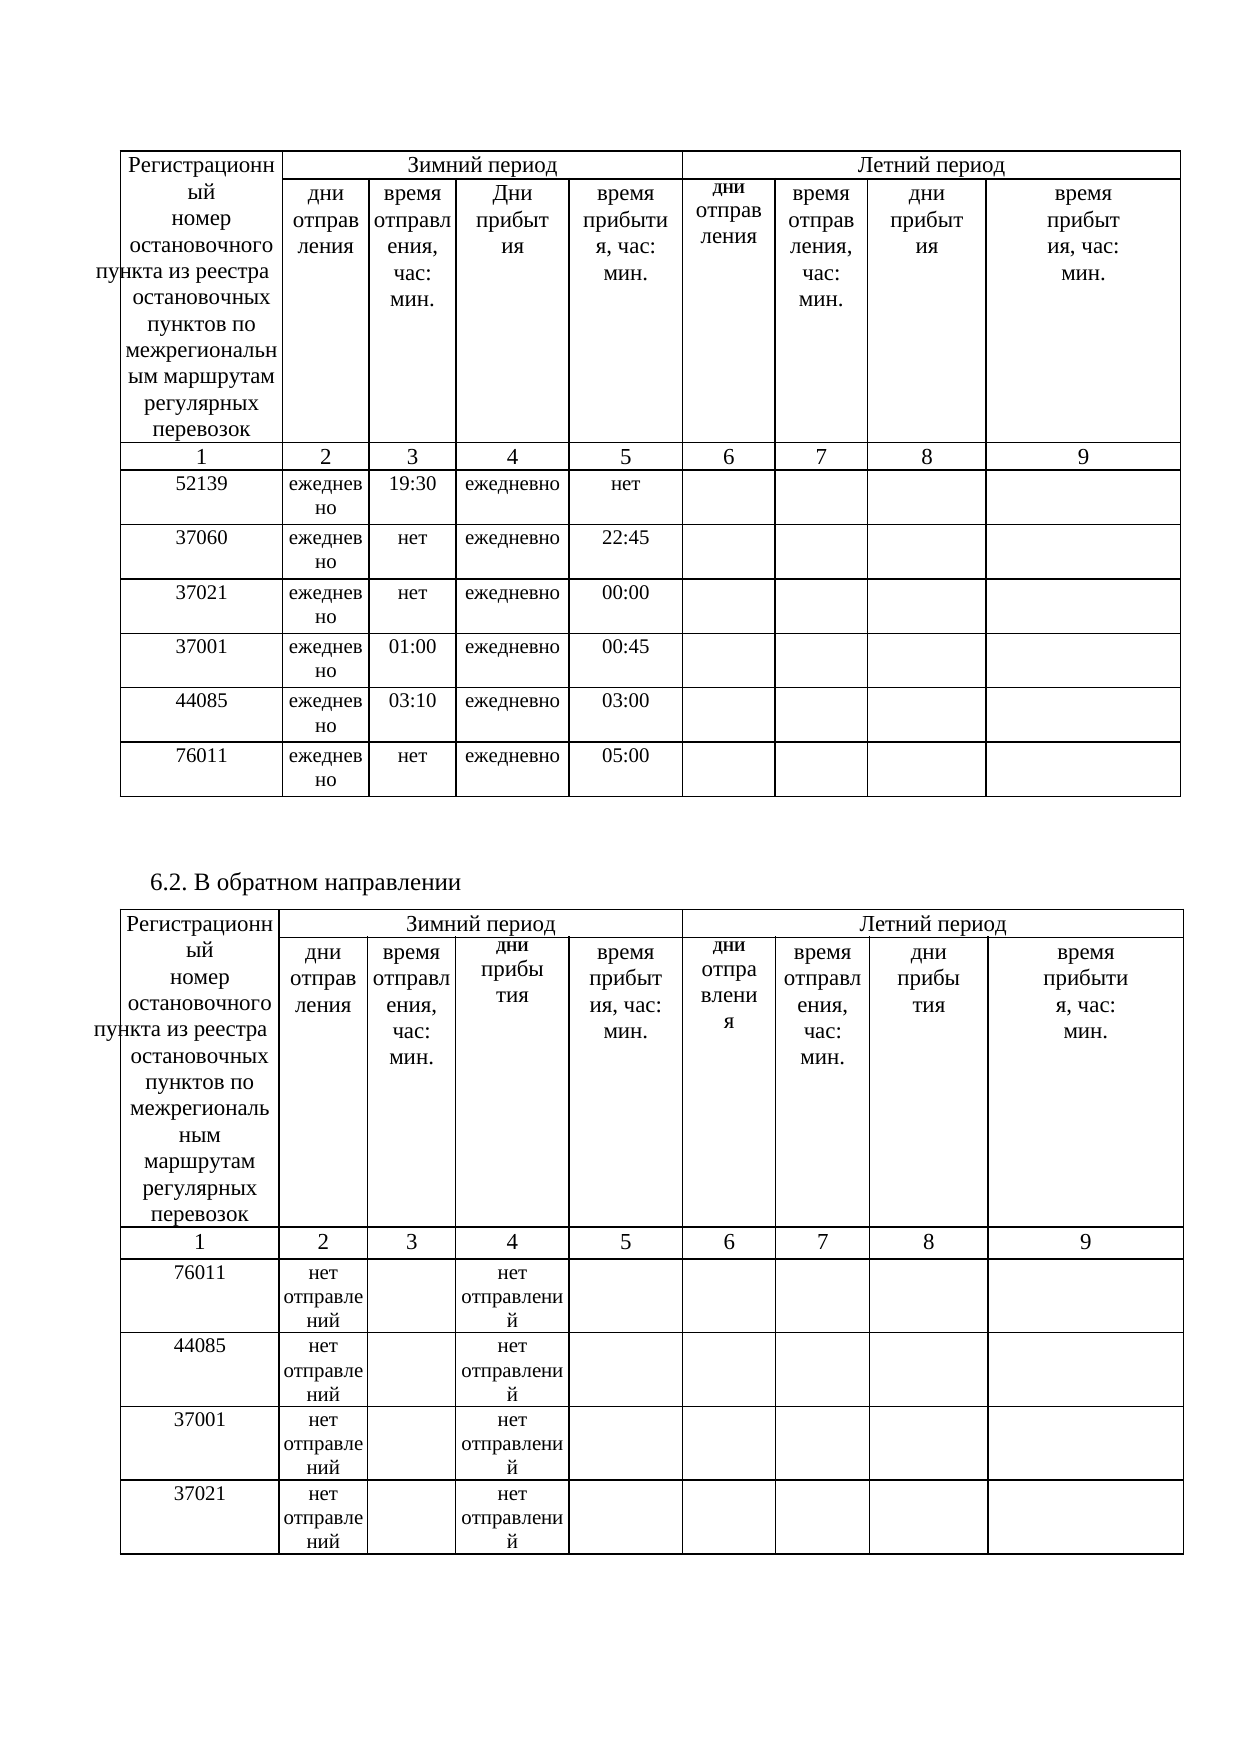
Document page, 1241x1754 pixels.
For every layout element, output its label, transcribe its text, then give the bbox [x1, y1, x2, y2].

table_cell ежедневно [457, 688, 568, 741]
table_cell 37021 [121, 1481, 278, 1553]
table_cell [776, 580, 867, 632]
table_cell [776, 525, 867, 578]
table_header Зимний период [280, 910, 682, 936]
table_cell [776, 634, 867, 687]
table_cell 19:30 [370, 471, 455, 524]
table_cell [987, 580, 1180, 632]
table_cell ежедневно [283, 471, 368, 524]
table_cell нет [370, 525, 455, 578]
table_cell время прибыти я, час: мин. [989, 938, 1183, 1226]
table_cell время отправл ения, час: мин. [776, 938, 869, 1226]
table_header Летний период [683, 910, 1183, 936]
table_cell нет [570, 471, 682, 524]
table_cell нет отправлений [280, 1407, 367, 1479]
table_cell [776, 1333, 869, 1406]
text 6.2. В обратном направлении [150, 867, 1090, 896]
table_cell [683, 1481, 775, 1553]
table_cell 6 [683, 443, 774, 469]
table_cell 00:00 [570, 580, 682, 632]
table_cell нет [370, 580, 455, 632]
table_cell [868, 471, 985, 524]
table_cell нет отправлений [280, 1333, 367, 1406]
table_cell [683, 743, 774, 796]
table_cell 2 [283, 443, 368, 469]
table_cell [368, 1407, 455, 1479]
table_cell нет отправлений [456, 1407, 568, 1479]
table_cell 3 [370, 443, 455, 469]
table_header Регистрационный номер остановочного пункта из реестра остановочных пунктов по межрегиональным маршрутам регулярных перевозок [121, 152, 282, 441]
table_cell 1 [121, 1228, 278, 1258]
table_cell дни прибы тия [870, 938, 987, 1226]
table_cell 52139 [121, 471, 282, 524]
table_cell дни прибыт ия [868, 180, 985, 441]
table_cell 44085 [121, 688, 282, 741]
table_cell время отправл ения, час: мин. [368, 938, 455, 1226]
table_cell [570, 1481, 682, 1553]
table_cell 37001 [121, 634, 282, 687]
table_cell 22:45 [570, 525, 682, 578]
table_cell нет отправлений [456, 1333, 568, 1406]
table_cell [989, 1333, 1183, 1406]
table_cell [870, 1407, 987, 1479]
table_cell [683, 525, 774, 578]
table_cell [683, 1260, 775, 1332]
table_cell нет отправлений [280, 1481, 367, 1553]
table_cell [987, 471, 1180, 524]
table_cell ежедневно [457, 634, 568, 687]
table_cell [570, 1333, 682, 1406]
table_cell [989, 1481, 1183, 1553]
table_header Летний период [683, 152, 1180, 178]
table_cell 9 [987, 443, 1180, 469]
table_cell ежедневно [457, 580, 568, 632]
table_cell время прибыт ия, час: мин. [570, 938, 682, 1226]
table_cell [776, 471, 867, 524]
table_cell 37021 [121, 580, 282, 632]
table_cell 00:45 [570, 634, 682, 687]
table_cell 76011 [121, 743, 282, 796]
table_cell [683, 471, 774, 524]
table_cell ежедневно [457, 525, 568, 578]
table_cell 2 [280, 1228, 367, 1258]
table_cell 7 [776, 1228, 869, 1258]
table_cell [683, 1333, 775, 1406]
table_cell [776, 1481, 869, 1553]
table_cell нет отправлений [280, 1260, 367, 1332]
table_cell [868, 580, 985, 632]
table_cell 5 [570, 1228, 682, 1258]
table_cell 4 [456, 1228, 568, 1258]
table_cell [776, 1260, 869, 1332]
table_cell [987, 525, 1180, 578]
table_cell [868, 688, 985, 741]
table_cell ежедневно [283, 634, 368, 687]
table_cell [987, 688, 1180, 741]
table_cell 03:00 [570, 688, 682, 741]
table_cell 37060 [121, 525, 282, 578]
table_cell 03:10 [370, 688, 455, 741]
table_cell [776, 1407, 869, 1479]
table_cell [989, 1260, 1183, 1332]
table_cell ежедневно [283, 580, 368, 632]
table_cell ДНИ отправ ления [683, 180, 774, 441]
table_cell [870, 1481, 987, 1553]
table_cell ежедневно [283, 688, 368, 741]
table_cell 6 [683, 1228, 775, 1258]
table_cell время отправл ения, час: мин. [370, 180, 455, 441]
table_cell 7 [776, 443, 867, 469]
table_cell [870, 1260, 987, 1332]
table_cell [683, 634, 774, 687]
table_cell [987, 743, 1180, 796]
table_cell время прибыти я, час: мин. [570, 180, 682, 441]
table_cell [683, 580, 774, 632]
table_cell 4 [457, 443, 568, 469]
table_cell дни отправ ления [280, 938, 367, 1226]
table_cell 8 [870, 1228, 987, 1258]
table_cell [368, 1260, 455, 1332]
table_cell [870, 1333, 987, 1406]
table_cell ДНИ прибы тия [456, 938, 568, 1226]
table_cell [368, 1333, 455, 1406]
table_cell [868, 634, 985, 687]
table_cell 5 [570, 443, 682, 469]
table_cell [368, 1481, 455, 1553]
table_cell время отправ ления, час: мин. [776, 180, 867, 441]
table_cell ежедневно [457, 743, 568, 796]
table_cell нет отправлений [456, 1481, 568, 1553]
table_cell 01:00 [370, 634, 455, 687]
table_header Зимний период [283, 152, 682, 178]
table_cell [776, 688, 867, 741]
table_cell Дни прибыт ия [457, 180, 568, 441]
table_cell [989, 1407, 1183, 1479]
table_cell 37001 [121, 1407, 278, 1479]
table_cell [987, 634, 1180, 687]
table_cell 9 [989, 1228, 1183, 1258]
table_cell ежедневно [283, 525, 368, 578]
table_cell 05:00 [570, 743, 682, 796]
table_cell нет [370, 743, 455, 796]
table_cell ежедневно [283, 743, 368, 796]
table_cell 44085 [121, 1333, 278, 1406]
table_cell [570, 1407, 682, 1479]
table_cell дни отправ ления [283, 180, 368, 441]
table_cell ежедневно [457, 471, 568, 524]
table_cell 3 [368, 1228, 455, 1258]
table_cell [868, 525, 985, 578]
table_cell 76011 [121, 1260, 278, 1332]
table_header Регистрационный номер остановочного пункта из реестра остановочных пунктов по межрегиональным маршрутам регулярных перевозок [121, 910, 278, 1226]
table_cell [868, 743, 985, 796]
table_cell [683, 1407, 775, 1479]
table_cell [683, 688, 774, 741]
table_cell время прибыт ия, час: мин. [987, 180, 1180, 441]
table_cell ДНИ отпра влени я [683, 938, 775, 1226]
table_cell [570, 1260, 682, 1332]
table_cell 8 [868, 443, 985, 469]
table_cell 1 [121, 443, 282, 469]
table_cell нет отправлений [456, 1260, 568, 1332]
table_cell [776, 743, 867, 796]
